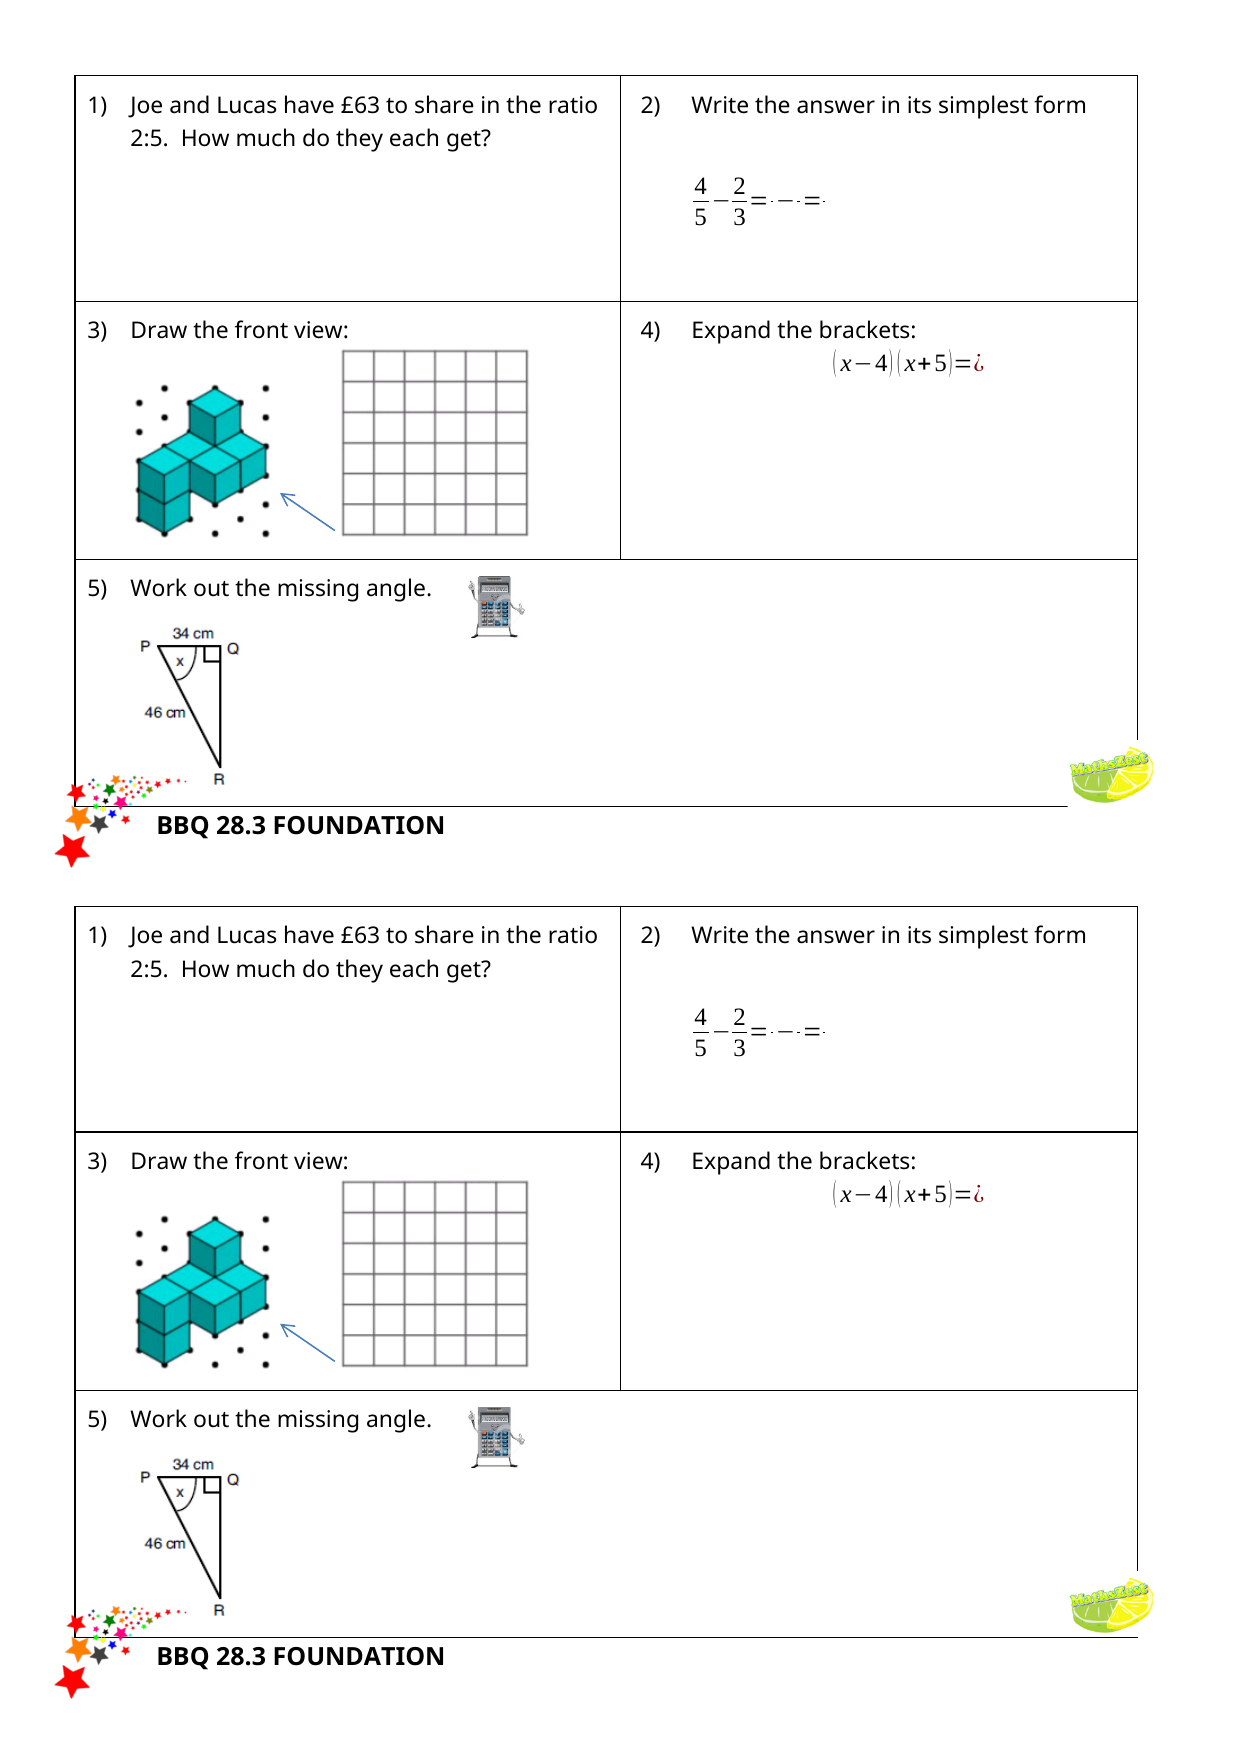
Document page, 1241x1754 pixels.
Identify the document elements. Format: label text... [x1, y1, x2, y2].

picture [465, 576, 527, 638]
table_header Write the answer in its simplest form [680, 76, 1137, 301]
table_cell Draw the front view: [119, 1133, 620, 1389]
table_cell 4) [621, 1133, 680, 1389]
picture [1067, 740, 1162, 807]
text BBQ 28.3 FOUNDATION [147, 807, 1165, 841]
table_header 2) [621, 907, 680, 1131]
table_cell Draw the front view: [119, 302, 620, 559]
table_header 2) [621, 76, 680, 301]
picture [465, 1407, 527, 1468]
table_cell Expand the brackets: [680, 302, 1137, 559]
table_cell 5) [76, 1391, 119, 1607]
table_cell Work out the missing angle. [119, 560, 1137, 806]
picture [1067, 1571, 1162, 1637]
table_header Joe and Lucas have £63 to share in the ratio 2:5. How much do they each get? [119, 76, 620, 301]
table_header 1) [76, 907, 119, 1131]
table_header Write the answer in its simplest form [680, 907, 1137, 1131]
table_cell 3) [76, 302, 119, 559]
table_header Joe and Lucas have £63 to share in the ratio 2:5. How much do they each get? [119, 907, 620, 1131]
table_header 1) [76, 76, 119, 301]
picture [33, 729, 186, 893]
table_cell 5) [76, 560, 119, 776]
picture [33, 1560, 186, 1724]
table_cell 4) [621, 302, 680, 559]
table_cell Work out the missing angle. [119, 1391, 1137, 1637]
table_cell Expand the brackets: [680, 1133, 1137, 1389]
table_cell 3) [76, 1133, 119, 1389]
text BBQ 28.3 FOUNDATION [147, 1638, 1165, 1672]
